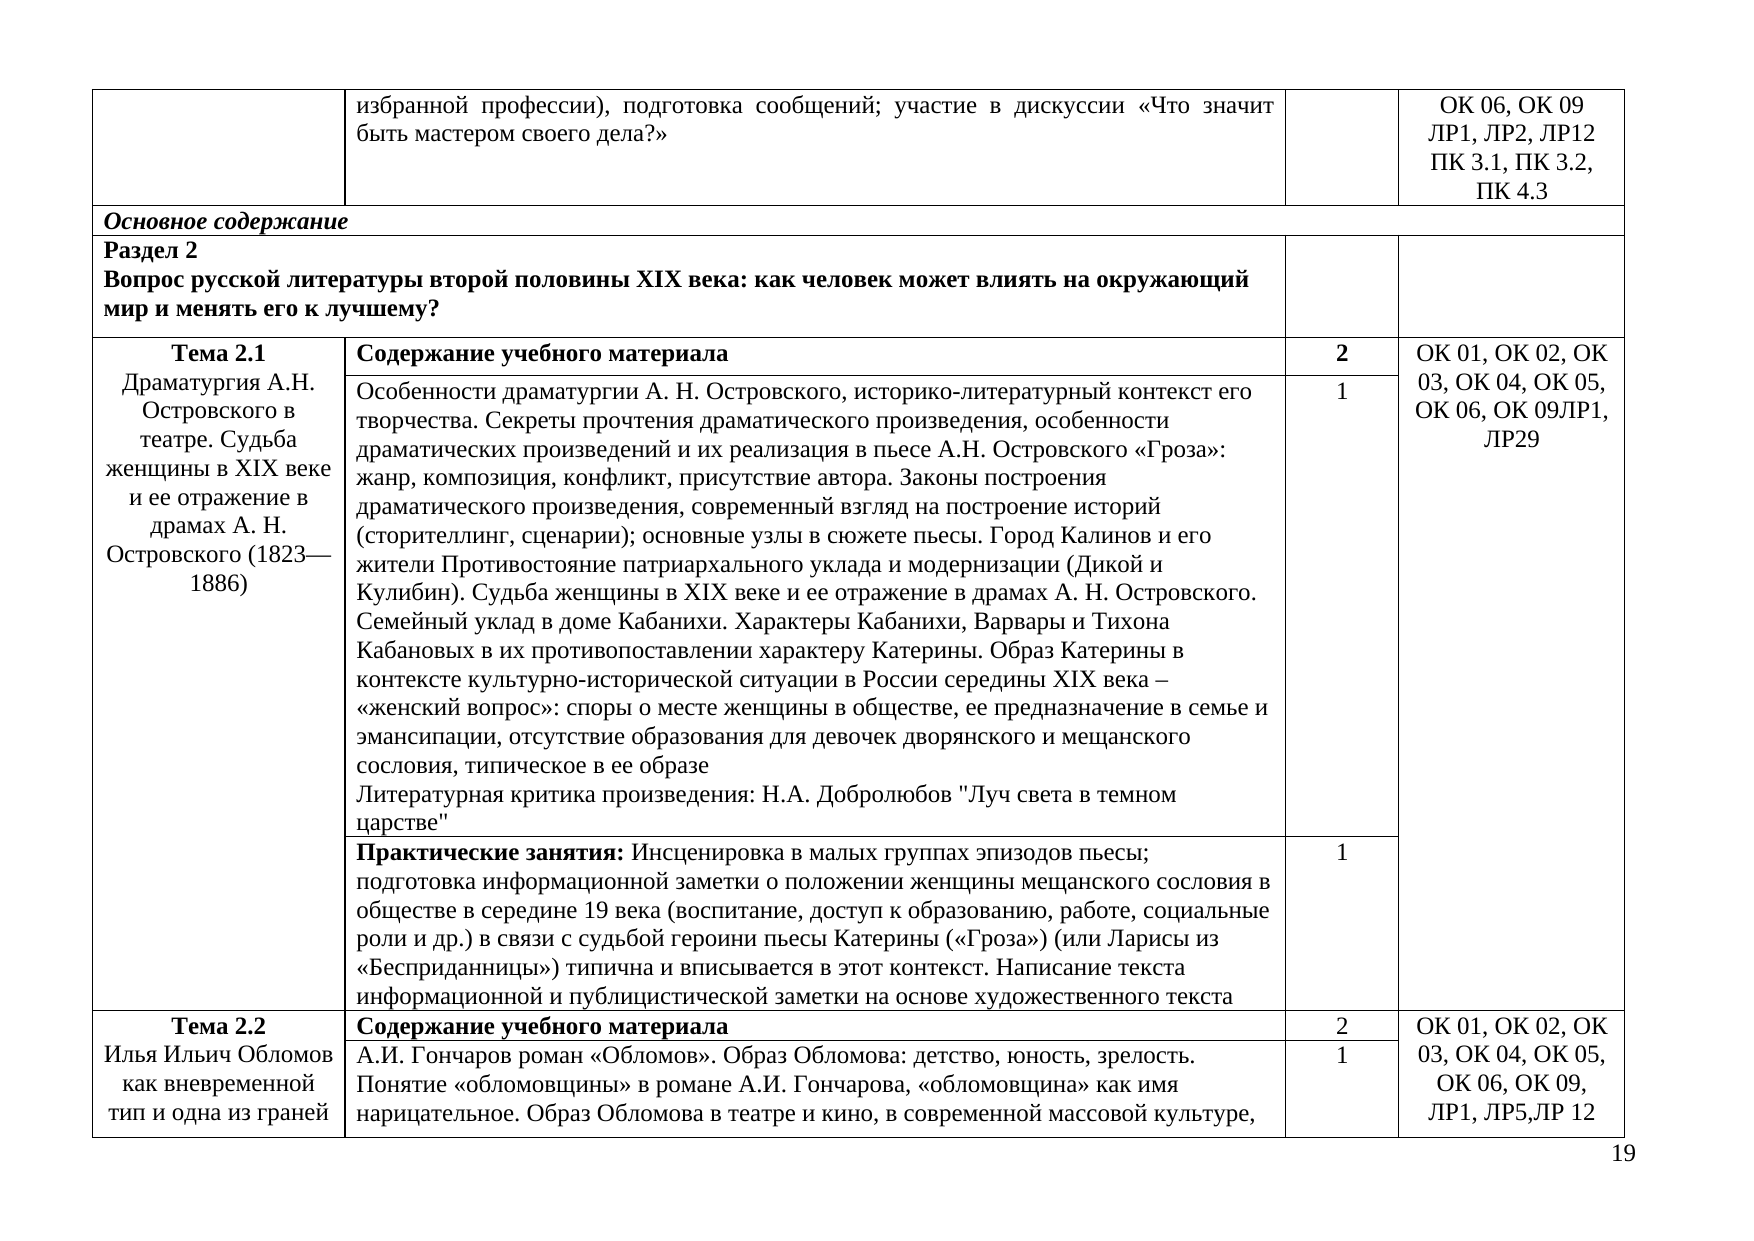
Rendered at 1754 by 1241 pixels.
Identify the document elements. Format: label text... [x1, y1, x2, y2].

table_cell Тема 2.2 Илья Ильич Обломов как вневременной тип и одна из граней национального характера [93, 1011, 344, 1137]
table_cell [346, 90, 1285, 205]
table_cell Тема 2.1 Драматургия А.Н. Островского в театре. Судьба женщины в XIX веке и ее отражение в драмах А. Н. Островского (1823—1886) [93, 338, 344, 1010]
table_cell Раздел 2 Вопрос русской литературы второй половины XIX века: как человек может влиять на окружающий мир и менять его к лучшему? [93, 236, 1285, 337]
table_cell [1399, 236, 1624, 337]
table_cell Содержание учебного материала [346, 1011, 1285, 1039]
table_cell [1286, 236, 1398, 337]
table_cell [1399, 90, 1624, 205]
table_cell 1 [1286, 376, 1398, 836]
table_cell Содержание учебного материала [346, 338, 1285, 375]
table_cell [346, 1041, 1285, 1137]
table_cell Основное содержание [93, 206, 1624, 234]
table_cell 1 [1286, 1041, 1398, 1137]
table_cell 2 [1286, 1011, 1398, 1039]
table_cell ОК 01, ОК 02, ОК 03, ОК 04, ОК 05, ОК 06, ОК 09, ЛР1, ЛР5,ЛР 12 [1399, 1011, 1624, 1137]
table_cell Особенности драматургии А. Н. Островского, историко-литературный контекст его творчества. Секреты прочтения драматического произведения, особенности драматических произведений и их реализация в пьесе А.Н. Островского «Гроза»: жанр, композиция, конфликт, присутствие автора. Законы построения драматического произведения, современный взгляд на построение историй (сторителлинг, сценарии); основные узлы в сюжете пьесы. Город Калинов и его жители Противостояние патриархального уклада и модернизации (Дикой и Кулибин). Судьба женщины в XIX веке и ее отражение в драмах А. Н. Островского. Семейный уклад в доме Кабанихи. Характеры Кабанихи, Варвары и Тихона Кабановых в их противопоставлении характеру Катерины. Образ Катерины в контексте культурно-исторической ситуации в России середины XIX века – «женский вопрос»: споры о месте женщины в обществе, ее предназначение в семье и эмансипации, отсутствие образования для девочек дворянского и мещанского сословия, типическое в ее образе Литературная критика произведения: Н.А. Добролюбов "Луч света в темном царстве" [346, 376, 1285, 836]
table_cell Практические занятия: Инсценировка в малых группах эпизодов пьесы; подготовка информационной заметки о положении женщины мещанского сословия в обществе в середине 19 века (воспитание, доступ к образованию, работе, социальные роли и др.) в связи с судьбой героини пьесы Катерины («Гроза») (или Ларисы из «Бесприданницы») типична и вписывается в этот контекст. Написание текста информационной и публицистической заметки на основе художественного текста [346, 837, 1285, 1010]
table_cell 1 [1286, 837, 1398, 1010]
table_cell 1 [1286, 90, 1398, 205]
table_cell 2 [1286, 338, 1398, 375]
table_cell ОК 01, ОК 02, ОК 03, ОК 04, ОК 05, ОК 06, ОК 09ЛР1, ЛР29 [1399, 338, 1624, 1010]
